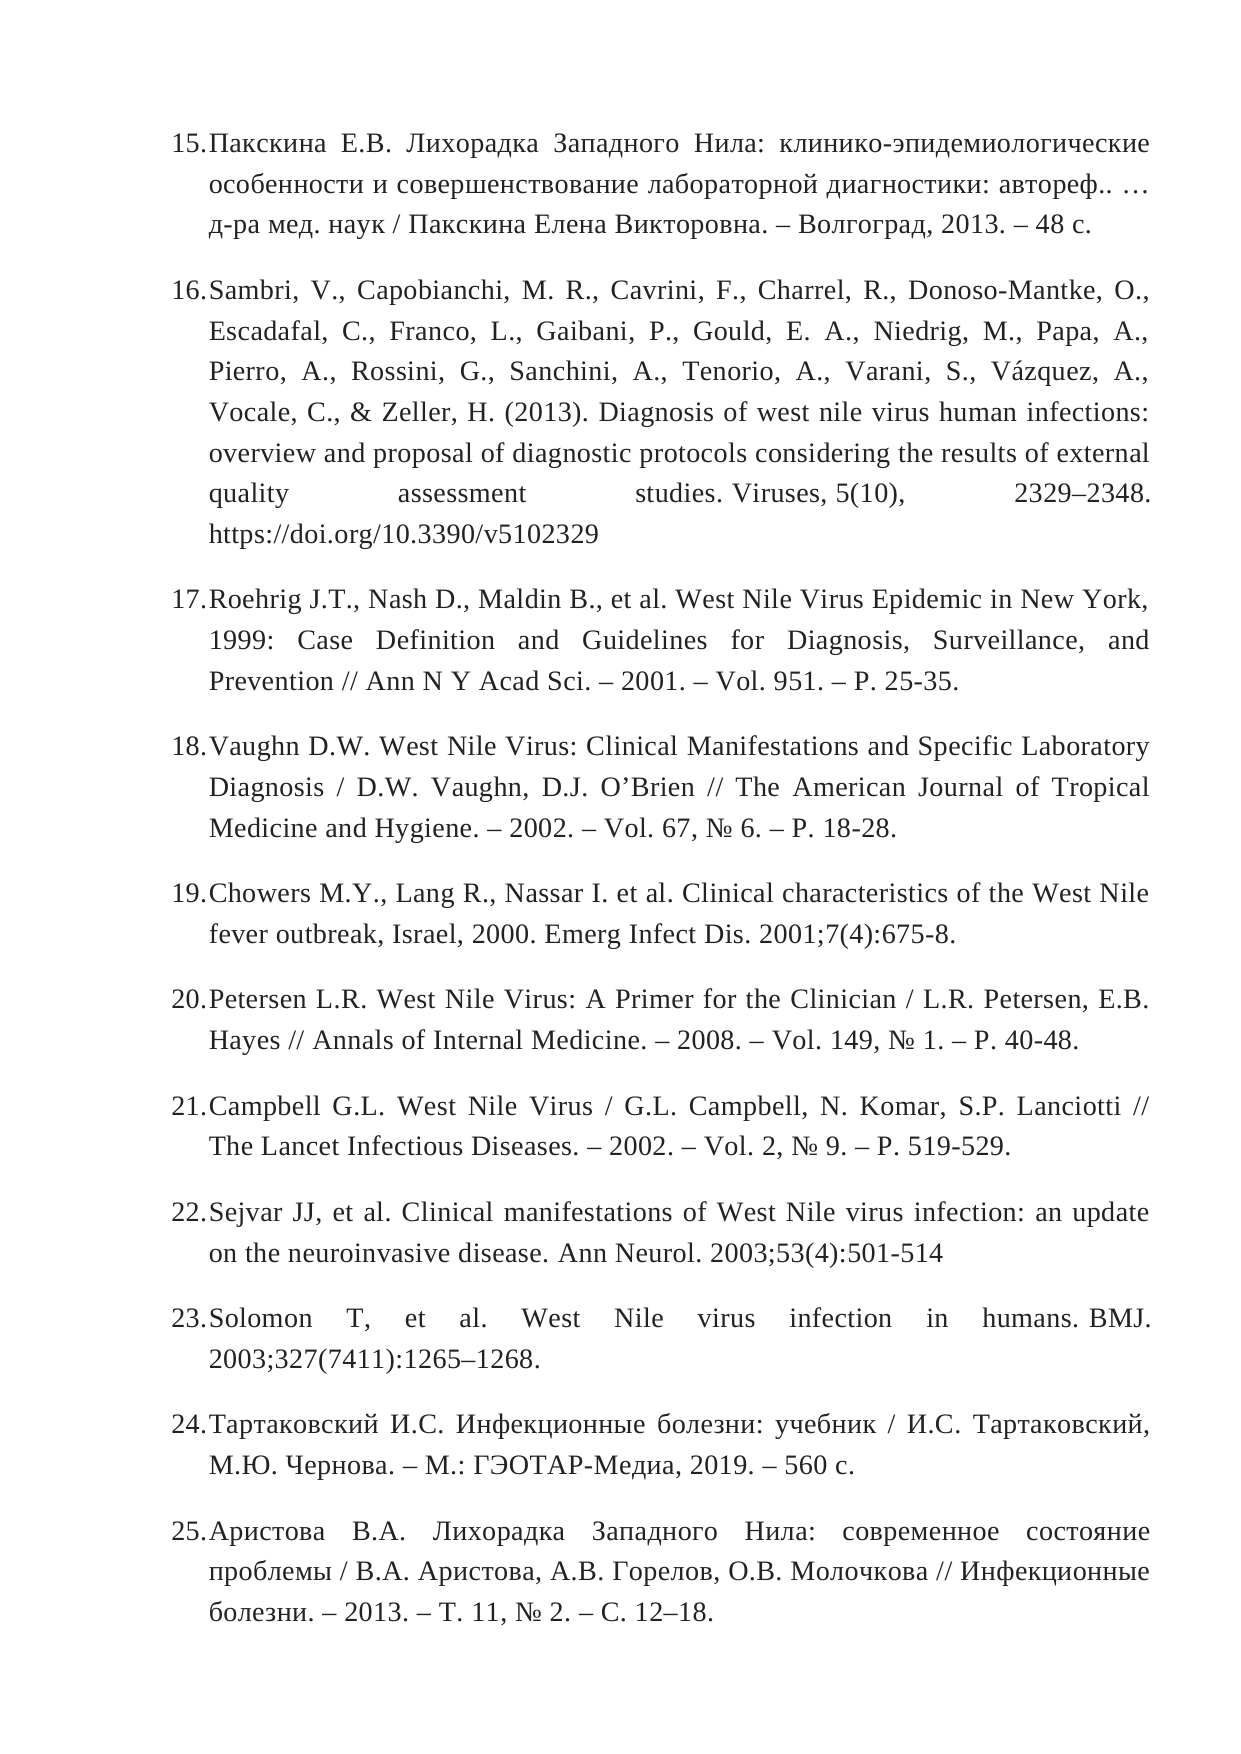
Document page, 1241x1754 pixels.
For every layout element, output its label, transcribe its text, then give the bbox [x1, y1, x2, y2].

list Тартаковский И.С. Инфекционные болезни: учебник / И.С. Тартаковский, М.Ю. Чернова. – М.: ГЭОТАР-Медиа, 2019. – 560 с. [171, 1399, 1152, 1481]
list Campbell G.L. West Nile Virus / G.L. Campbell, N. Komar, S.P. Lanciotti // The Lancet Infectious Diseases. – 2002. – Vol. 2, № 9. – P. 519-529. [171, 1081, 1152, 1162]
list Аристова В.А. Лихорадка Западного Нила: современное состояние проблемы / В.А. Аристова, А.В. Горелов, О.В. Молочкова // Инфекционные болезни. – 2013. – Т. 11, № 2. – С. 12–18. [171, 1506, 1152, 1627]
list Sejvar JJ, et al. Clinical manifestations of West Nile virus infection: an update on the neuroinvasive disease. Ann Neurol. 2003;53(4):501-514 [171, 1187, 1152, 1268]
list Solomon T, et al. West Nile virus infection in humans. BMJ. 2003;327(7411):1265–1268. [171, 1293, 1152, 1374]
list Roehrig J.T., Nash D., Maldin B., et al. West Nile Virus Epidemic in New York, 1999: Case Definition and Guidelines for Diagnosis, Surveillance, and Prevention // Ann N Y Acad Sci. – 2001. – Vol. 951. – P. 25-35. [171, 574, 1152, 696]
list Sambri, V., Capobianchi, M. R., Cavrini, F., Charrel, R., Donoso-Mantke, O., Escadafal, C., Franco, L., Gaibani, P., Gould, E. A., Niedrig, M., Papa, A., Pierro, A., Rossini, G., Sanchini, A., Tenorio, A., Varani, S., Vázquez, A., Vocale, C., & Zeller, H. (2013). Diagnosis of west nile virus human infections: overview and proposal of diagnostic protocols considering the results of external quality assessment studies. Viruses, 5(10), 2329–2348. https://doi.org/10.3390/v5102329 [171, 265, 1152, 549]
list Chowers M.Y., Lang R., Nassar I. et al. Clinical characteristics of the West Nile fever outbreak, Israel, 2000. Emerg Infect Dis. 2001;7(4):675-8. [171, 868, 1152, 949]
list Пакскина Е.В. Лихорадка Западного Нила: клинико-эпидемиологические особенности и совершенствование лабораторной диагностики: автореф.. … д-ра мед. наук / Пакскина Елена Викторовна. – Волгоград, 2013. – 48 с. [171, 118, 1152, 240]
list Petersen L.R. West Nile Virus: A Primer for the Clinician / L.R. Petersen, E.B. Hayes // Annals of Internal Medicine. – 2008. – Vol. 149, № 1. – P. 40-48. [171, 974, 1152, 1056]
list Vaughn D.W. West Nile Virus: Clinical Manifestations and Specific Laboratory Diagnosis / D.W. Vaughn, D.J. O’Brien // The American Journal of Tropical Medicine and Hygiene. – 2002. – Vol. 67, № 6. – P. 18-28. [171, 721, 1152, 843]
